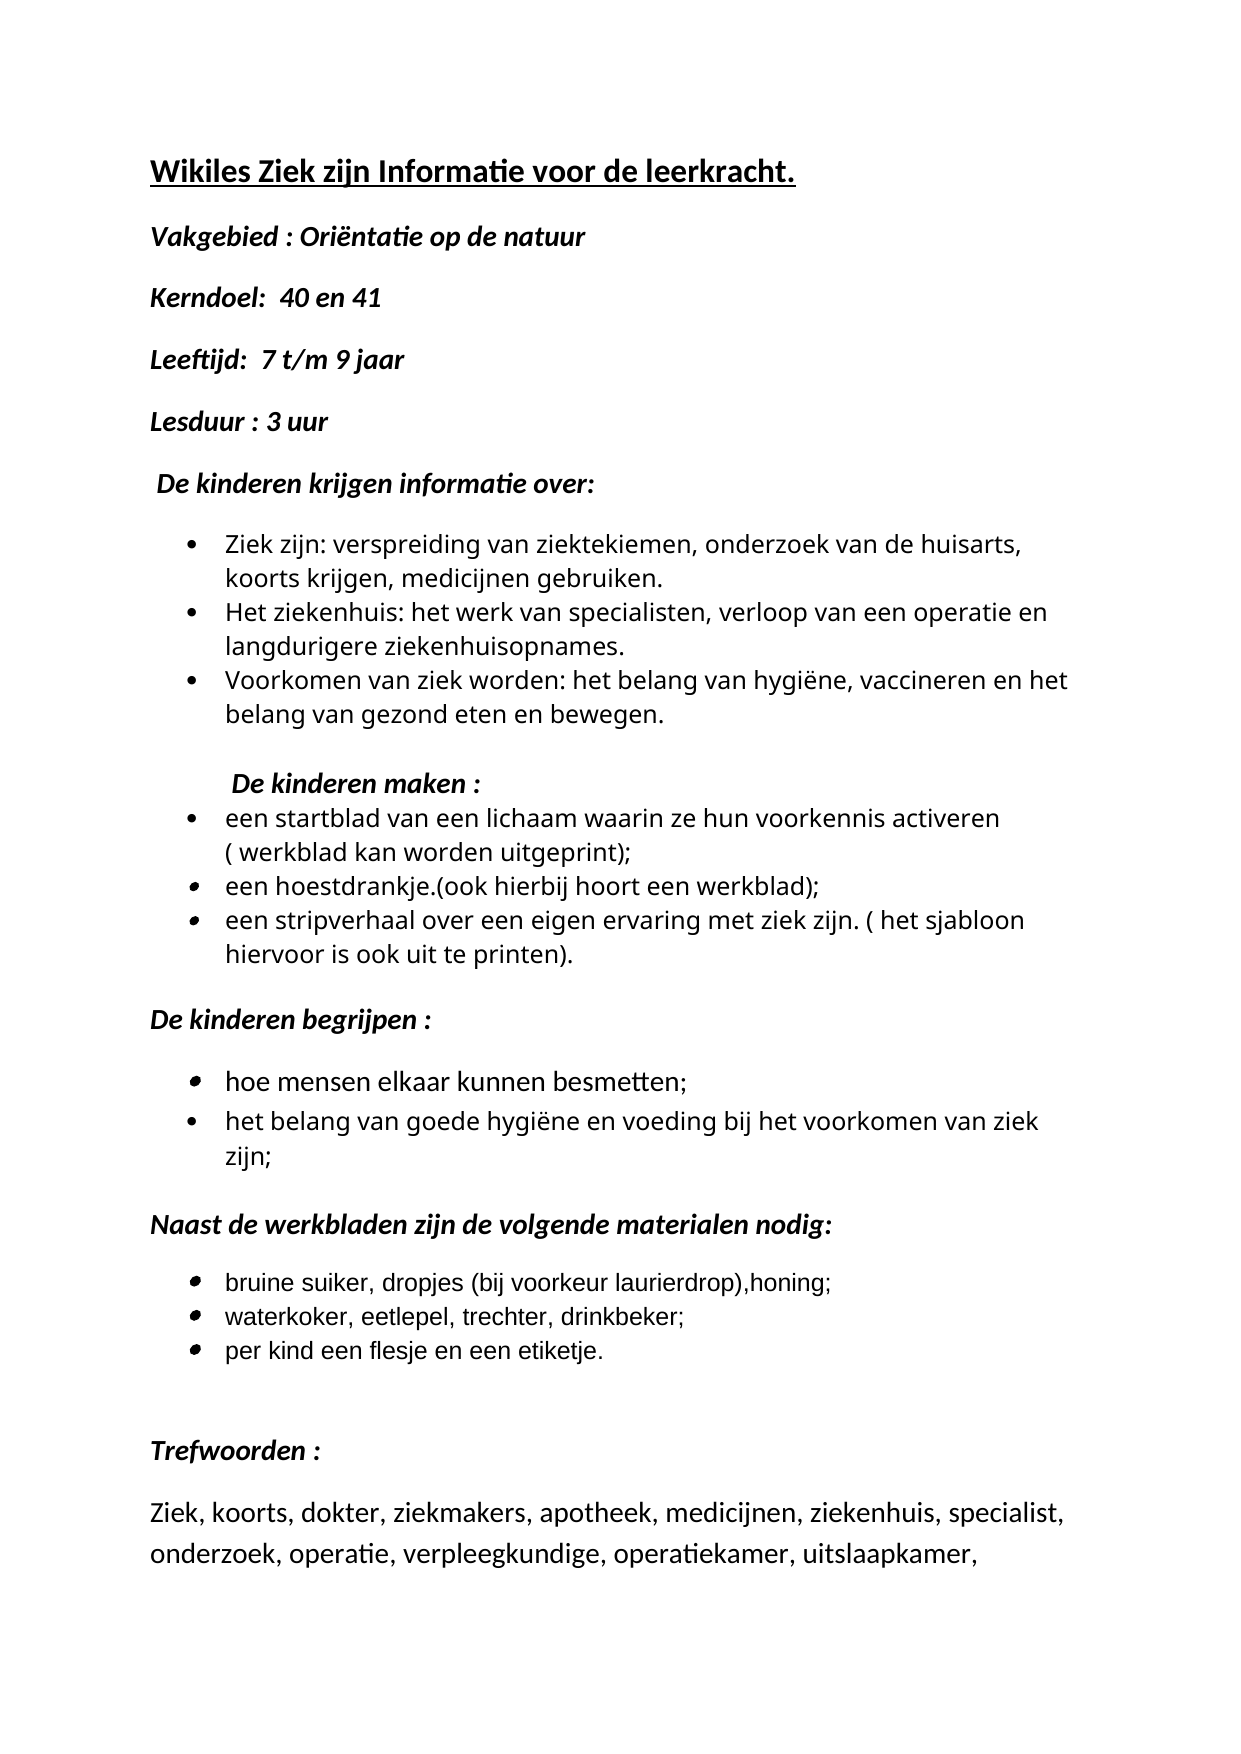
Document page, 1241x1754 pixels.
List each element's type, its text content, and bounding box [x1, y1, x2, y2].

text Trefwoorden : [150, 1432, 1090, 1468]
list het belang van goede hygiëne en voeding bij het voorkomen van ziek zijn; [187, 1104, 1090, 1172]
text Lesduur : 3 uur [150, 403, 1090, 438]
list per kind een flesje en een etiketje. [187, 1336, 1090, 1366]
text Naast de werkbladen zijn de volgende materialen nodig: [150, 1206, 1090, 1242]
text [150, 1494, 1090, 1571]
list een hoestdrankje.(ook hierbij hoort een werkblad); [187, 869, 1090, 903]
text Leeftijd: 7 t/m 9 jaar [150, 341, 1090, 377]
text De kinderen krijgen informatie over: [150, 465, 1090, 500]
list bruine suiker, dropjes (bij voorkeur laurierdrop),honing; [187, 1268, 1090, 1298]
list hoe mensen elkaar kunnen besmetten; [187, 1063, 1090, 1099]
list Voorkomen van ziek worden: het belang van hygiëne, vaccineren en het belang van gezond eten en bewegen. [187, 663, 1090, 731]
list een stripverhaal over een eigen ervaring met ziek zijn. ( het sjabloon hiervoor is ook uit te printen). [187, 903, 1090, 971]
list Ziek zijn: verspreiding van ziektekiemen, onderzoek van de huisarts, koorts krijgen, medicijnen gebruiken. [187, 526, 1090, 594]
list waterkoker, eetlepel, trechter, drinkbeker; [187, 1302, 1090, 1332]
text Wikiles Ziek zijn Informatie voor de leerkracht. [150, 150, 1090, 191]
text Kerndoel: 40 en 41 [150, 279, 1090, 315]
text De kinderen begrijpen : [150, 1001, 1090, 1037]
list een startblad van een lichaam waarin ze hun voorkennis activeren ( werkblad kan worden uitgeprint); [187, 801, 1090, 869]
list De kinderen maken : [225, 765, 1090, 801]
text Vakgebied : Oriëntatie op de natuur [150, 218, 1090, 253]
list Het ziekenhuis: het werk van specialisten, verloop van een operatie en langdurigere ziekenhuisopnames. [187, 594, 1090, 663]
